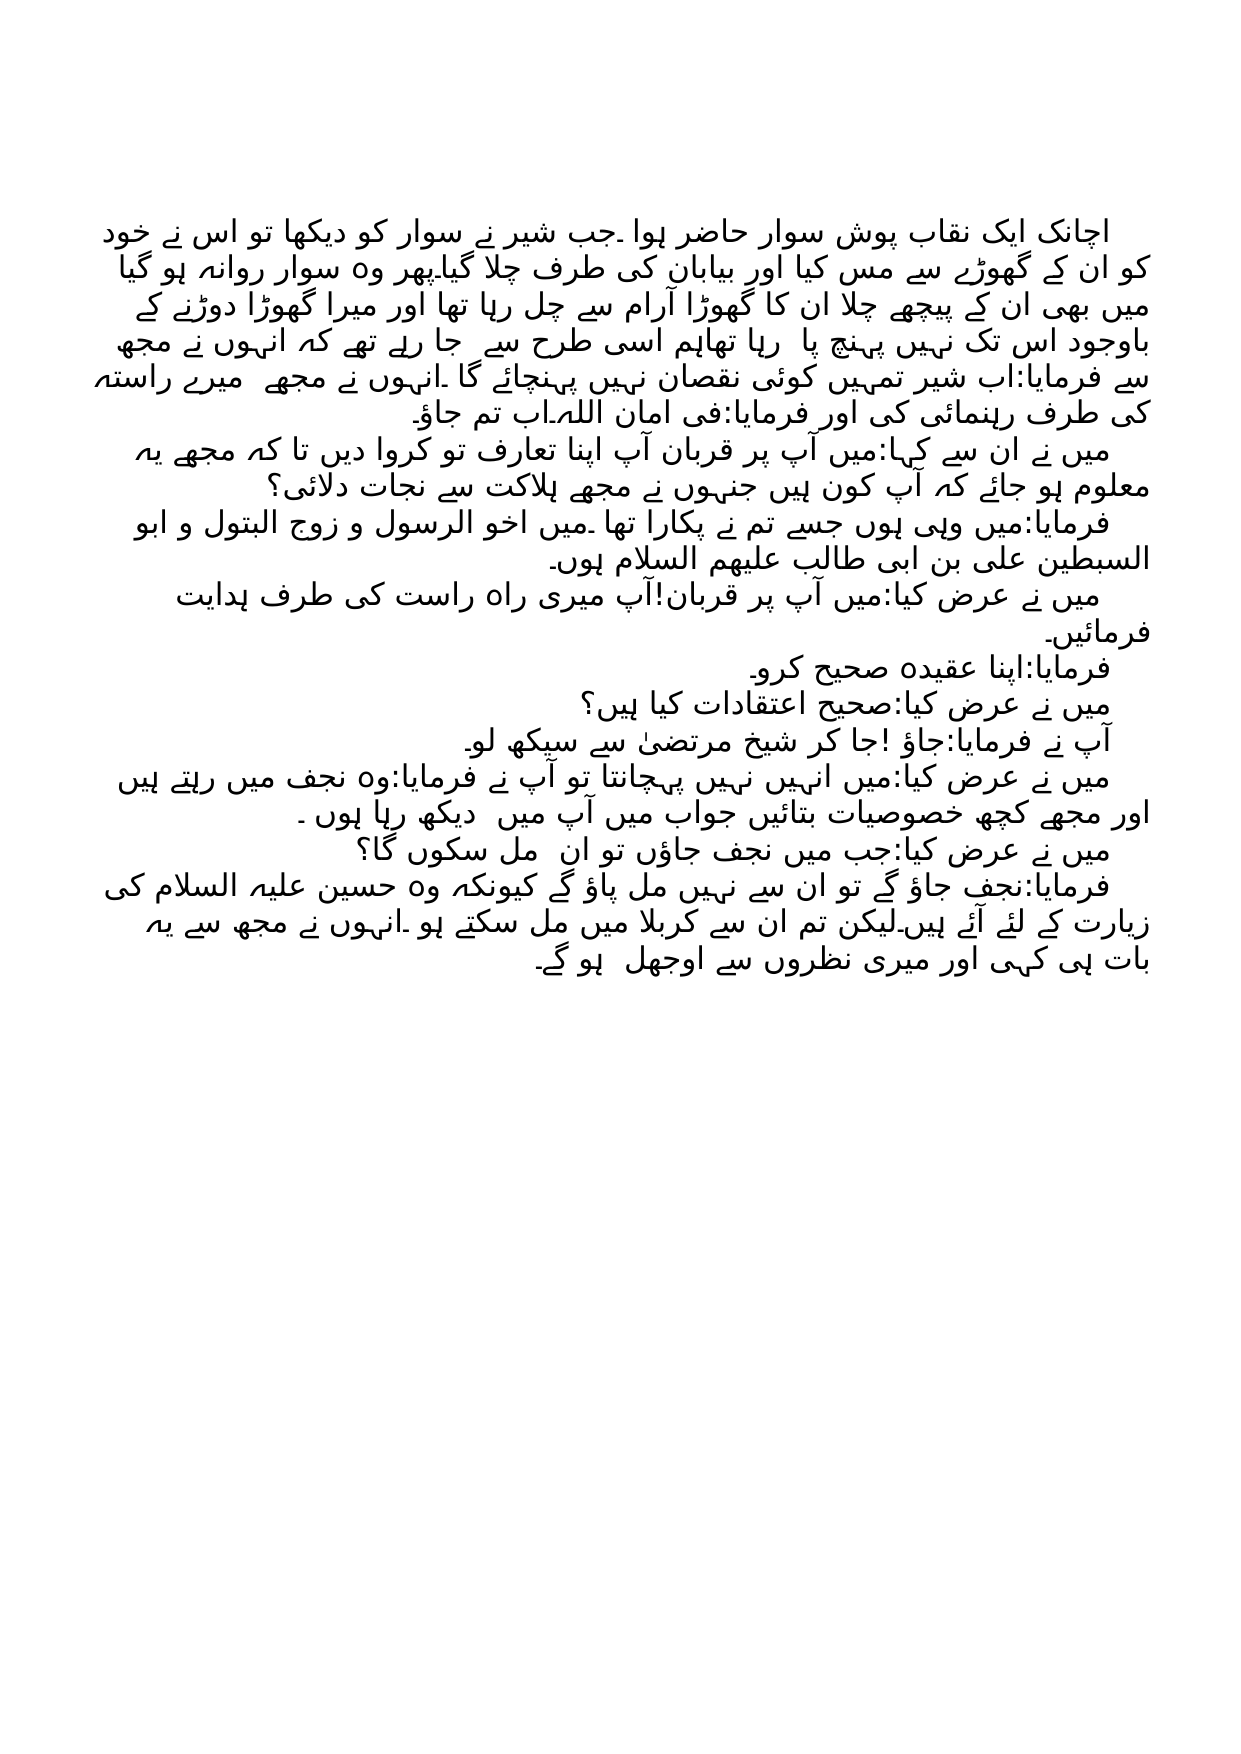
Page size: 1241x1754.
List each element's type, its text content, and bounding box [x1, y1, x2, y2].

text میں نے عرض کیا:جب میں نجف جاؤں تو ان مل سکوں گا؟ [89, 831, 1152, 867]
text فرمایا:نجف جاؤ گے تو ان سے نہیں مل پاؤ گے کیونکہ وہ حسین علیہ السلام کی زیارت کے لئے آئے ہیں۔لیکن تم ان سے کربلا میں مل سکتے ہو ۔انہوں نے مجھ سے یہ بات ہی کہی اور میری نظروں سے اوجھل ہو گے۔ [89, 867, 1152, 977]
text میں نے ان سے کہا:میں آپ پر قربان آپ اپنا تعارف تو کروا دیں تا کہ مجھے یہ معلوم ہو جائے کہ آپ کون ہیں جنہوں نے مجھے ہلاکت سے نجات دلائی؟ [89, 431, 1152, 504]
text فرمایا:میں وہی ہوں جسے تم نے پکارا تھا ۔میں اخو الرسول و زوج البتول و ابو السبطین علی بن ابی طالب علیھم السلام ہوں۔ [89, 504, 1152, 577]
text میں نے عرض کیا:صحیح اعتقادات کیا ہیں؟ [89, 686, 1152, 722]
text آپ نے فرمایا:جاؤ !جا کر شیخ مرتضیٰ سے سیکھ لو۔ [89, 722, 1152, 758]
text فرمایا:اپنا عقیدہ صحیح کرو۔ [89, 649, 1152, 686]
text اچانک ایک نقاب پوش سوار حاضر ہوا ۔جب شیر نے سوار کو دیکھا تو اس نے خود کو ان کے گھوڑے سے مس کیا اور بیابان کی طرف چلا گیا۔پھر وہ سوار روانہ ہو گیا میں بھی ان کے پیچھے چلا ان کا گھوڑا آرام سے چل رہا تھا اور میرا گھوڑا دوڑنے کے باوجود اس تک نہیں پہنچ پا رہا تھاہم اسی طرح سے جا رہے تھے کہ انہوں نے مجھ سے فرمایا:اب شیر تمہیں کوئی نقصان نہیں پہنچائے گا ۔انہوں نے مجھے میرے راستہ کی طرف رہنمائی کی اور فرمایا:فی امان اللہ۔اب تم جاؤ۔ [89, 213, 1152, 431]
text میں نے عرض کیا:میں آپ پر قربان!آپ میری راہ راست کی طرف ہدایت فرمائیں۔ [89, 577, 1152, 649]
text میں نے عرض کیا:میں انہیں نہیں پہچانتا تو آپ نے فرمایا:وہ نجف میں رہتے ہیں اور مجھے کچھ خصوصیات بتائیں جواب میں آپ میں دیکھ رہا ہوں ۔ [89, 758, 1152, 831]
